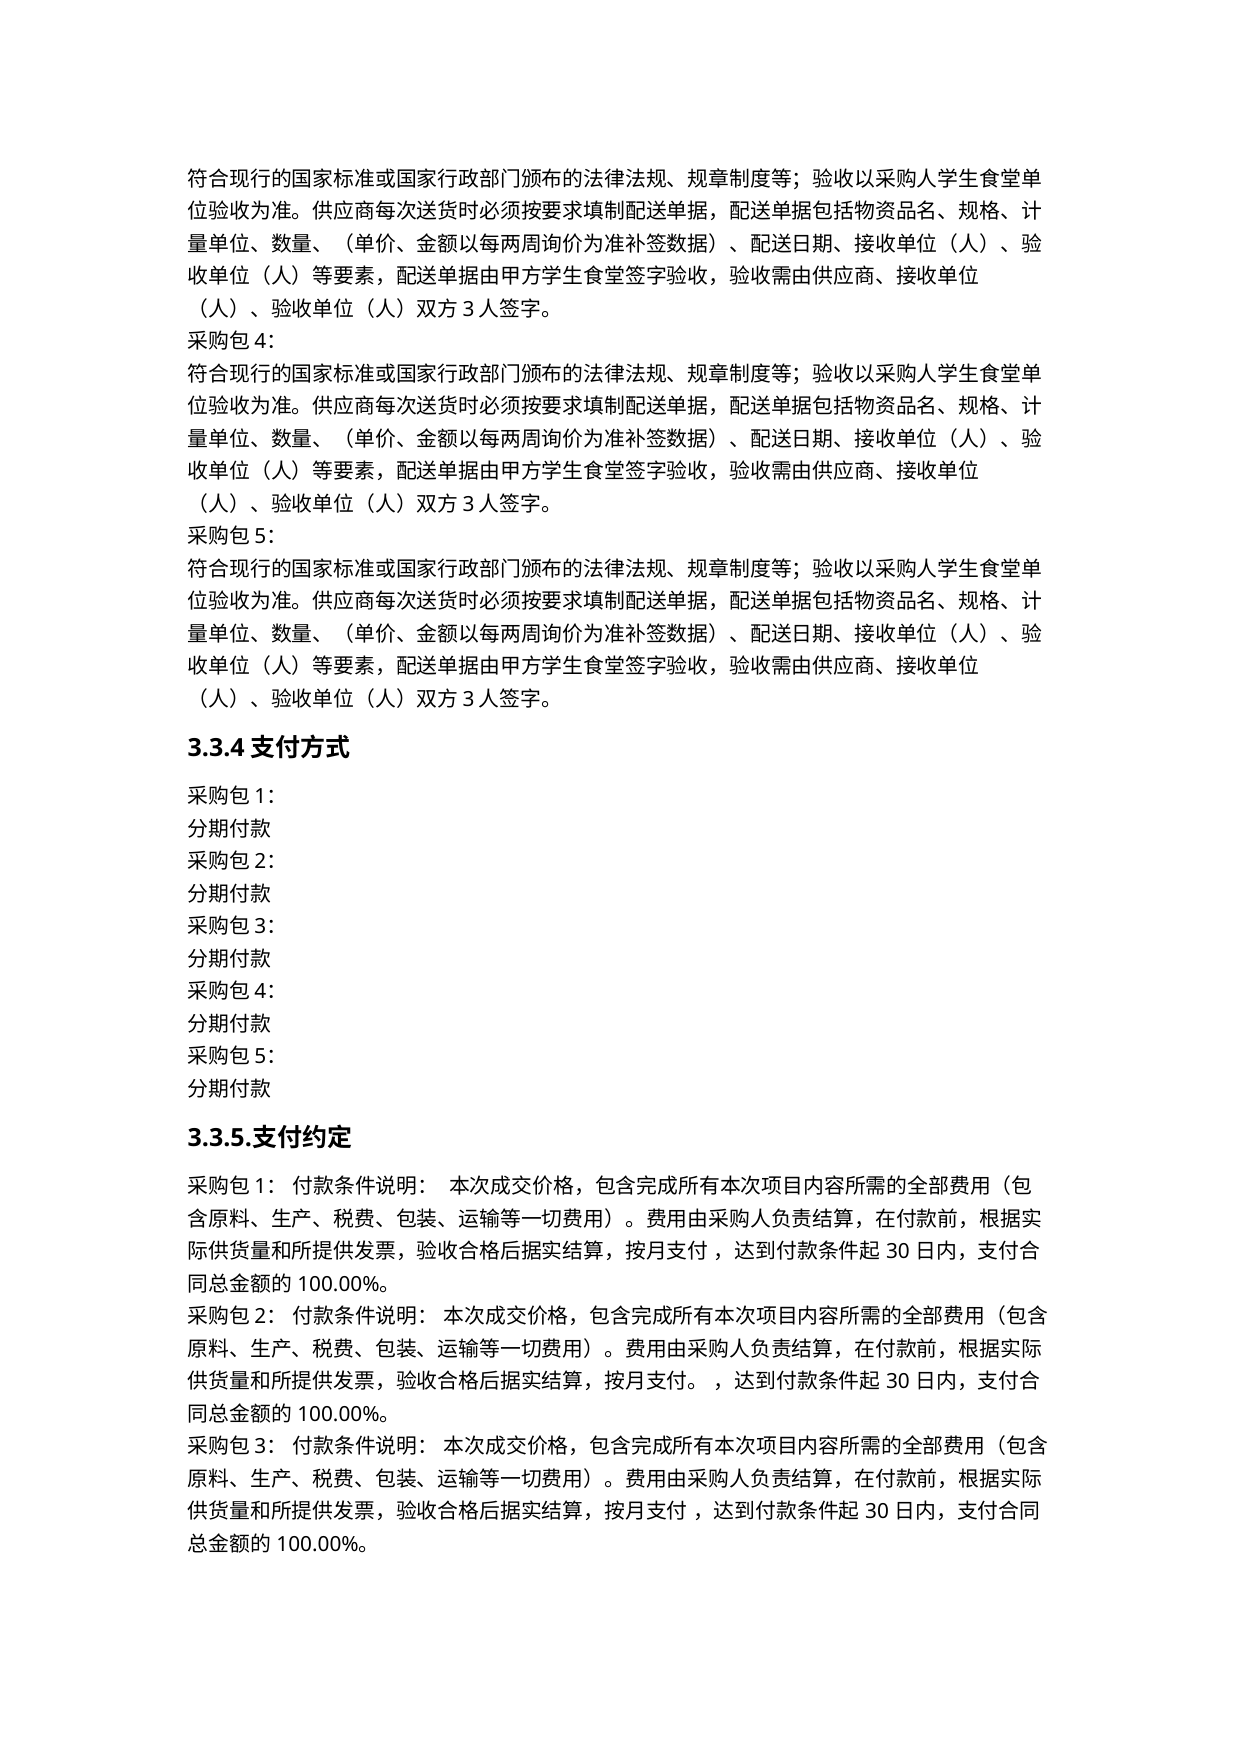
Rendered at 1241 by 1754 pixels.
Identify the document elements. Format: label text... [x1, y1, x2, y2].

text 分期付款 [187, 942, 1053, 974]
text 采购包5： [187, 1039, 1053, 1072]
text 采购包2： [187, 844, 1053, 877]
text 3.3.4支付方式 [187, 714, 1053, 779]
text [187, 162, 1053, 324]
text 采购包4： [187, 974, 1053, 1007]
text 3.3.5.支付约定 [187, 1104, 1053, 1169]
text 分期付款 [187, 812, 1053, 844]
text 采购包2： 付款条件说明： 本次成交价格，包含完成所有本次项目内容所需的全部费用（包含原料、生产、税费、包装、运输等一切费用）。费用由采购人负责结算，在付款前，根据实际供货量和所提供发票，验收合格后据实结算，按月支付。 ，达到付款条件起 30 日内，支付合同总金额的 100.00%。 [187, 1299, 1053, 1429]
text 分期付款 [187, 1072, 1053, 1104]
text 采购包1： 付款条件说明： 本次成交价格，包含完成所有本次项目内容所需的全部费用（包含原料、生产、税费、包装、运输等一切费用）。费用由采购人负责结算，在付款前，根据实际供货量和所提供发票，验收合格后据实结算，按月支付 ，达到付款条件起 30 日内，支付合同总金额的 100.00%。 [187, 1169, 1053, 1299]
text 采购包3： [187, 909, 1053, 942]
text 采购包4： [187, 324, 1053, 357]
text 分期付款 [187, 877, 1053, 909]
text 分期付款 [187, 1007, 1053, 1039]
text 采购包1： [187, 779, 1053, 812]
text 采购包3： 付款条件说明： 本次成交价格，包含完成所有本次项目内容所需的全部费用（包含原料、生产、税费、包装、运输等一切费用）。费用由采购人负责结算，在付款前，根据实际供货量和所提供发票，验收合格后据实结算，按月支付 ，达到付款条件起 30 日内，支付合同总金额的 100.00%。 [187, 1429, 1053, 1559]
text 采购包5： [187, 519, 1053, 552]
